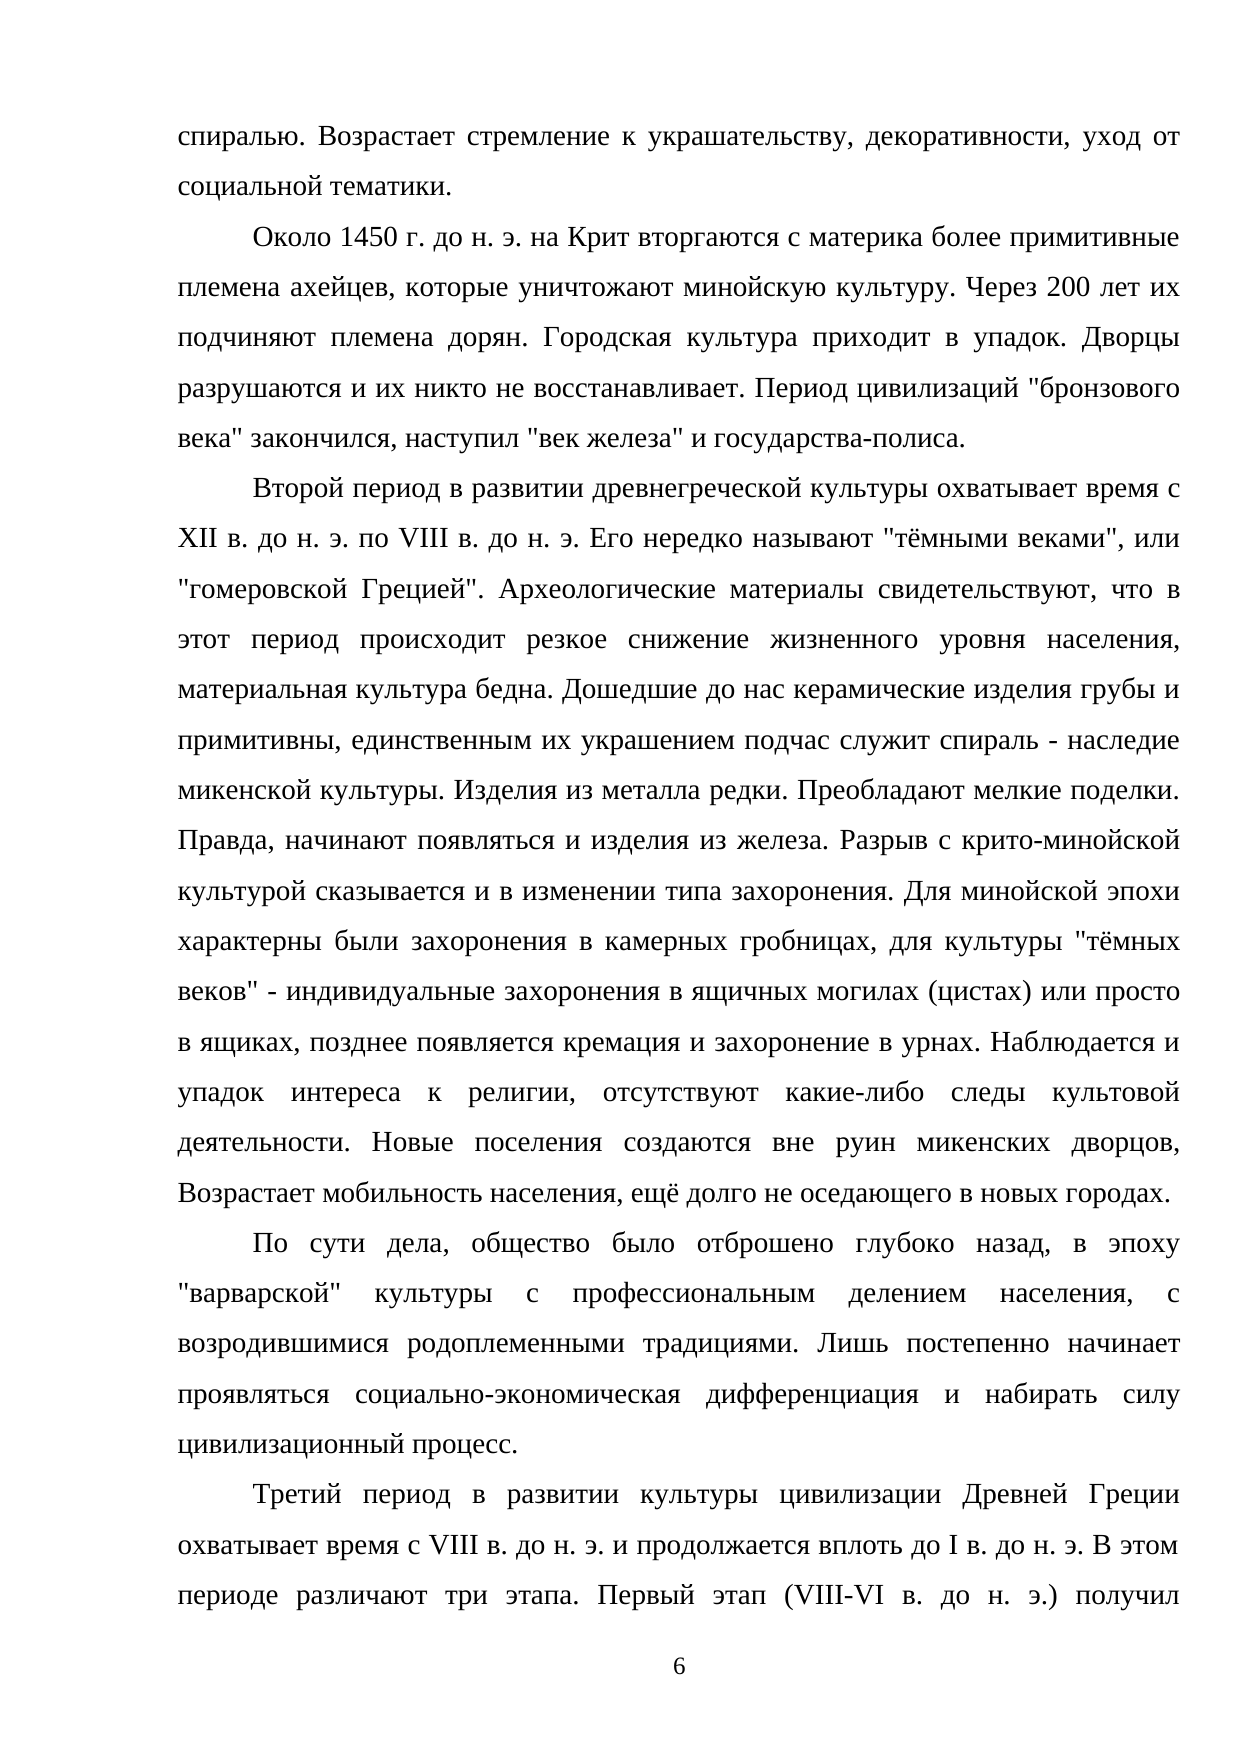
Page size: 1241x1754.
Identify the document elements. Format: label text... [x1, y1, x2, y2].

text Около . до н. э. на Крит вторгаются с материка более примитивные племена ахейцев, которые уничтожают минойскую культуру. Через 200 лет их подчиняют племена дорян. Городская культура приходит в упадок. Дворцы разрушаются и их никто не восстанавливает. Период цивилизаций "бронзового века" закончился, наступил "век железа" и государства-полиса. [177, 219, 1181, 453]
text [177, 1477, 1181, 1611]
text Второй период в развитии древнегреческой культуры охватывает время с XII в. до н. э. по VIII в. до н. э. Его нередко называют "тёмными веками", или "гомеровской Грецией". Археологические материалы свидетельствуют, что в этот период происходит резкое снижение жизненного уровня населения, материальная культура бедна. Дошедшие до нас керамические изделия грубы и примитивны, единственным их украшением подчас служит спираль - наследие микенской культуры. Изделия из металла редки. Преобладают мелкие поделки. Правда, начинают появляться и изделия из железа. Разрыв с крито-минойской культурой сказывается и в изменении типа захоронения. Для минойской эпохи характерны были захоронения в камерных гробницах, для культуры "тёмных веков" - индивидуальные захоронения в ящичных могилах (цистах) или просто в ящиках, позднее появляется кремация и захоронение в урнах. Наблюдается и упадок интереса к религии, отсутствуют какие-либо следы культовой деятельности. Новые поселения создаются вне руин микенских дворцов, Возрастает мобильность населения, ещё долго не оседающего в новых городах. [177, 470, 1181, 1208]
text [177, 118, 1181, 202]
text По сути дела, общество было отброшено глубоко назад, в эпоху "варварской" культуры с профессиональным делением населения, с возродившимися родоплеменными традициями. Лишь постепенно начинает проявляться социально-экономическая дифференциация и набирать силу цивилизационный процесс. [177, 1225, 1181, 1460]
